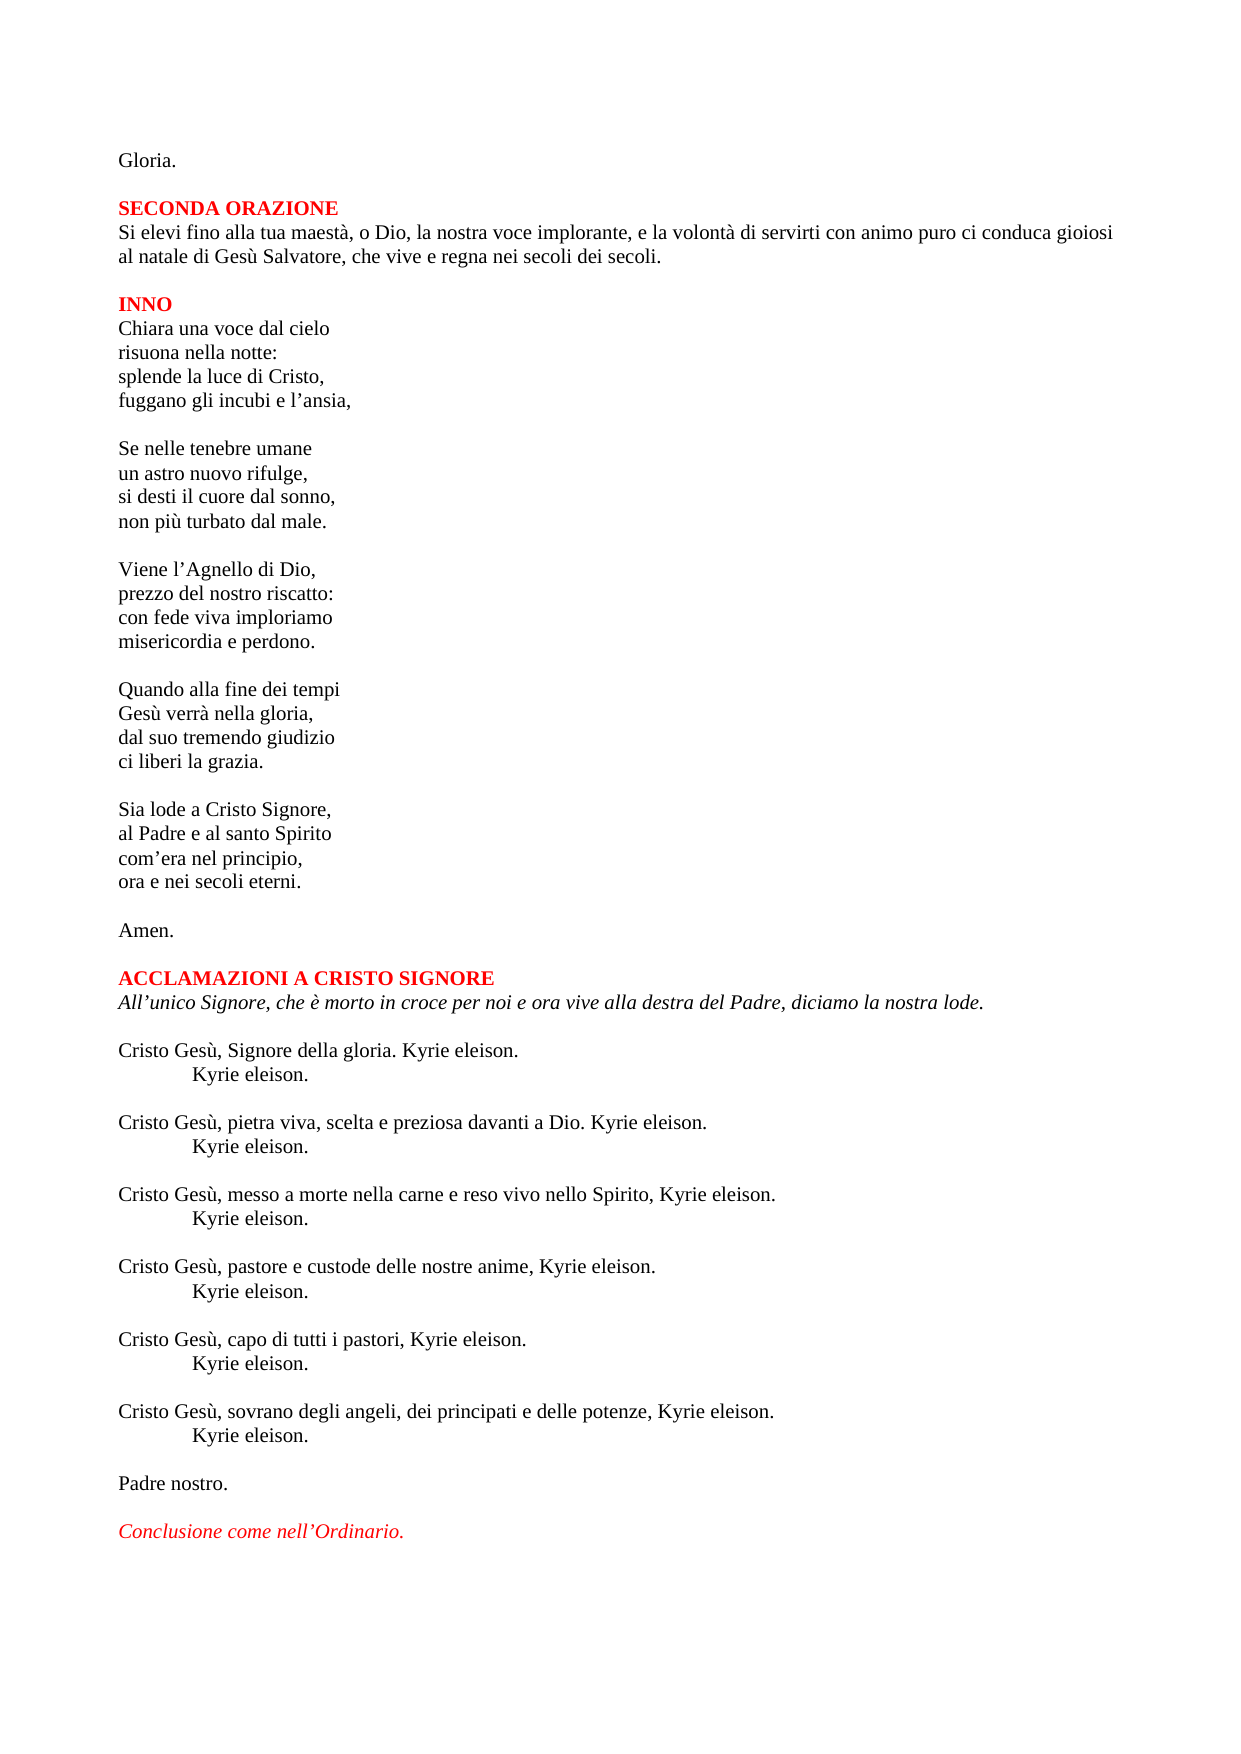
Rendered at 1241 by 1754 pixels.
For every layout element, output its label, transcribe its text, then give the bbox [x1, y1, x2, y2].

text Quando alla fine dei tempi [118, 677, 1122, 701]
text Kyrie eleison. [118, 1062, 1122, 1086]
text Cristo Gesù, sovrano degli angeli, dei principati e delle potenze, Kyrie eleison. [118, 1399, 1122, 1423]
text misericordia e perdono. [118, 629, 1122, 653]
text Gloria. [118, 148, 1122, 172]
text con fede viva imploriamo [118, 605, 1122, 629]
text ci liberi la grazia. [118, 749, 1122, 773]
text Padre nostro. [118, 1471, 1122, 1495]
text Cristo Gesù, messo a morte nella carne e reso vivo nello Spirito, Kyrie eleison. [118, 1182, 1122, 1206]
text Cristo Gesù, pietra viva, scelta e preziosa davanti a Dio. Kyrie eleison. [118, 1110, 1122, 1134]
text SECONDA ORAZIONE [118, 196, 1122, 220]
text Amen. [118, 918, 1122, 942]
text ACCLAMAZIONI A CRISTO SIGNORE [118, 966, 1122, 990]
text Cristo Gesù, capo di tutti i pastori, Kyrie eleison. [118, 1327, 1122, 1351]
text Kyrie eleison. [118, 1423, 1122, 1447]
text si desti il cuore dal sonno, [118, 484, 1122, 508]
text non più turbato dal male. [118, 508, 1122, 533]
text un astro nuovo rifulge, [118, 460, 1122, 484]
text INNO [118, 292, 1122, 316]
text Kyrie eleison. [118, 1206, 1122, 1230]
text Si elevi fino alla tua maestà, o Dio, la nostra voce implorante, e la volontà di servirti con animo puro ci conduca gioiosi al natale di Gesù Salvatore, che vive e regna nei secoli dei secoli. [118, 220, 1122, 268]
text Kyrie eleison. [118, 1351, 1122, 1375]
text Kyrie eleison. [118, 1278, 1122, 1303]
text prezzo del nostro riscatto: [118, 581, 1122, 605]
text al Padre e al santo Spirito [118, 821, 1122, 845]
text Conclusione come nell’Ordinario. [118, 1519, 1122, 1543]
text All’unico Signore, che è morto in croce per noi e ora vive alla destra del Padre, diciamo la nostra lode. [118, 990, 1122, 1014]
text Gesù verrà nella gloria, [118, 701, 1122, 725]
text Kyrie eleison. [118, 1134, 1122, 1158]
text ora e nei secoli eterni. [118, 869, 1122, 893]
text risuona nella notte: [118, 340, 1122, 364]
text Cristo Gesù, Signore della gloria. Kyrie eleison. [118, 1038, 1122, 1062]
text Sia lode a Cristo Signore, [118, 797, 1122, 821]
text Se nelle tenebre umane [118, 436, 1122, 460]
text Chiara una voce dal cielo [118, 316, 1122, 340]
text Viene l’Agnello di Dio, [118, 557, 1122, 581]
text com’era nel principio, [118, 845, 1122, 869]
text splende la luce di Cristo, [118, 364, 1122, 388]
text dal suo tremendo giudizio [118, 725, 1122, 749]
text Cristo Gesù, pastore e custode delle nostre anime, Kyrie eleison. [118, 1254, 1122, 1278]
text fuggano gli incubi e l’ansia, [118, 388, 1122, 412]
